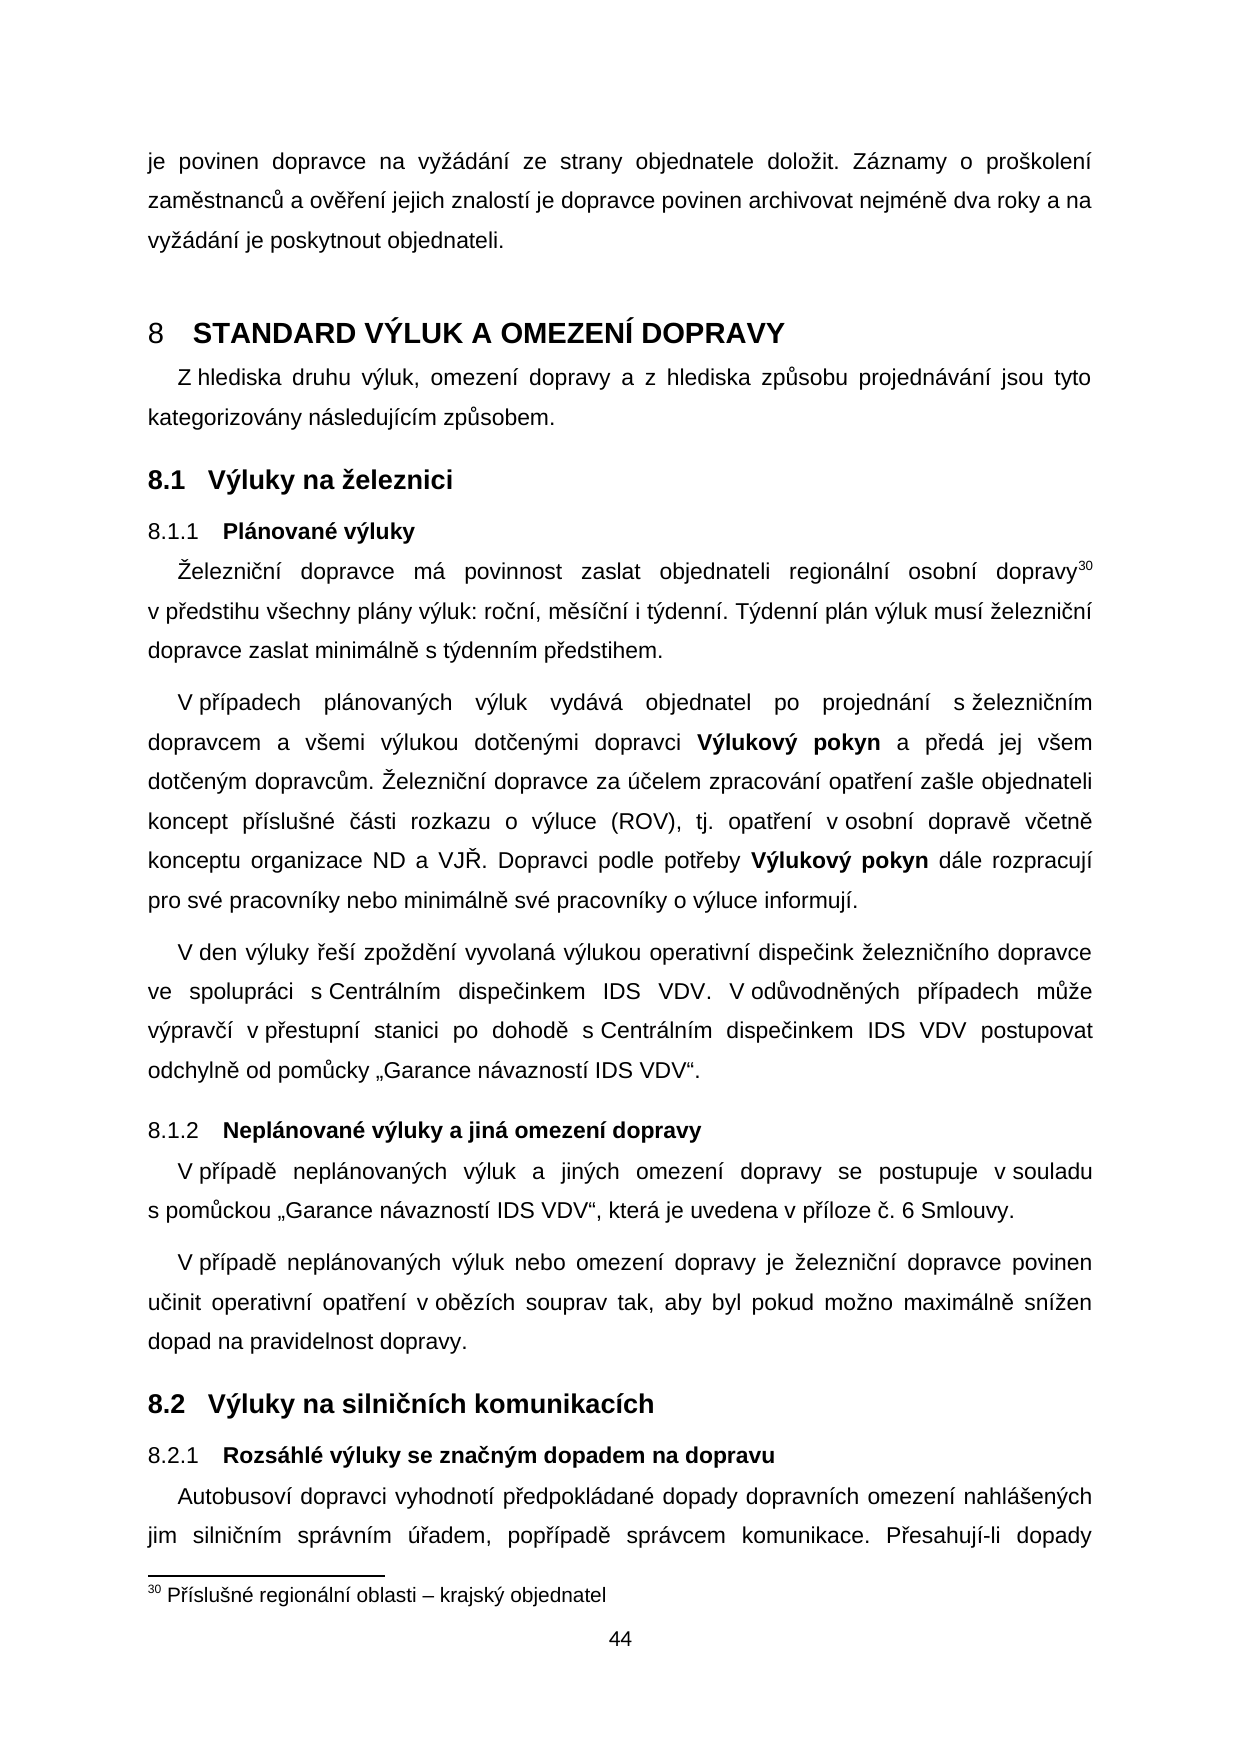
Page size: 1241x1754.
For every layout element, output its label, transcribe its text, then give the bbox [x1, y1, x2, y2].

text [148, 148, 1093, 253]
subtitle Rozsáhlé výluky se značným dopadem na dopravu [148, 1442, 1093, 1469]
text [148, 1483, 1093, 1549]
text Železniční dopravce má povinnost zaslat objednateli regionální osobní dopravy v předstihu všechny plány výluk: roční, měsíční i týdenní. Týdenní plán výluk musí železniční dopravce zaslat minimálně s týdenním předstihem. [148, 558, 1093, 663]
text V případě neplánovaných výluk a jiných omezení dopravy se postupuje v souladu s pomůckou „Garance návazností IDS VDV“, která je uvedena v příloze č. 6 Smlouvy. [148, 1158, 1093, 1223]
subtitle Výluky na silničních komunikacích [148, 1388, 1093, 1420]
subtitle Plánované výluky [148, 518, 1093, 544]
subtitle Výluky na železnici [148, 464, 1093, 495]
text V den výluky řeší zpoždění vyvolaná výlukou operativní dispečink železničního dopravce ve spolupráci s Centrálním dispečinkem IDS VDV. V odůvodněných případech může výpravčí v přestupní stanici po dohodě s Centrálním dispečinkem IDS VDV postupovat odchylně od pomůcky „Garance návazností IDS VDV“. [148, 938, 1093, 1083]
text V případech plánovaných výluk vydává objednatel po projednání s železničním dopravcem a všemi výlukou dotčenými dopravci Výlukový pokyn a předá jej všem dotčeným dopravcům. Železniční dopravce za účelem zpracování opatření zašle objednateli koncept příslušné části rozkazu o výluce (ROV), tj. opatření v osobní dopravě včetně konceptu organizace ND a VJŘ. Dopravci podle potřeby Výlukový pokyn dále rozpracují pro své pracovníky nebo minimálně své pracovníky o výluce informují. [148, 689, 1093, 913]
text V případě neplánovaných výluk nebo omezení dopravy je železniční dopravce povinen učinit operativní opatření v obězích souprav tak, aby byl pokud možno maximálně snížen dopad na pravidelnost dopravy. [148, 1249, 1093, 1354]
text Z hlediska druhu výluk, omezení dopravy a z hlediska způsobu projednávání jsou tyto kategorizovány následujícím způsobem. [148, 364, 1093, 430]
subtitle STANDARD VÝLUK A OMEZENÍ DOPRAVY [148, 316, 1093, 349]
subtitle Neplánované výluky a jiná omezení dopravy [148, 1117, 1093, 1144]
